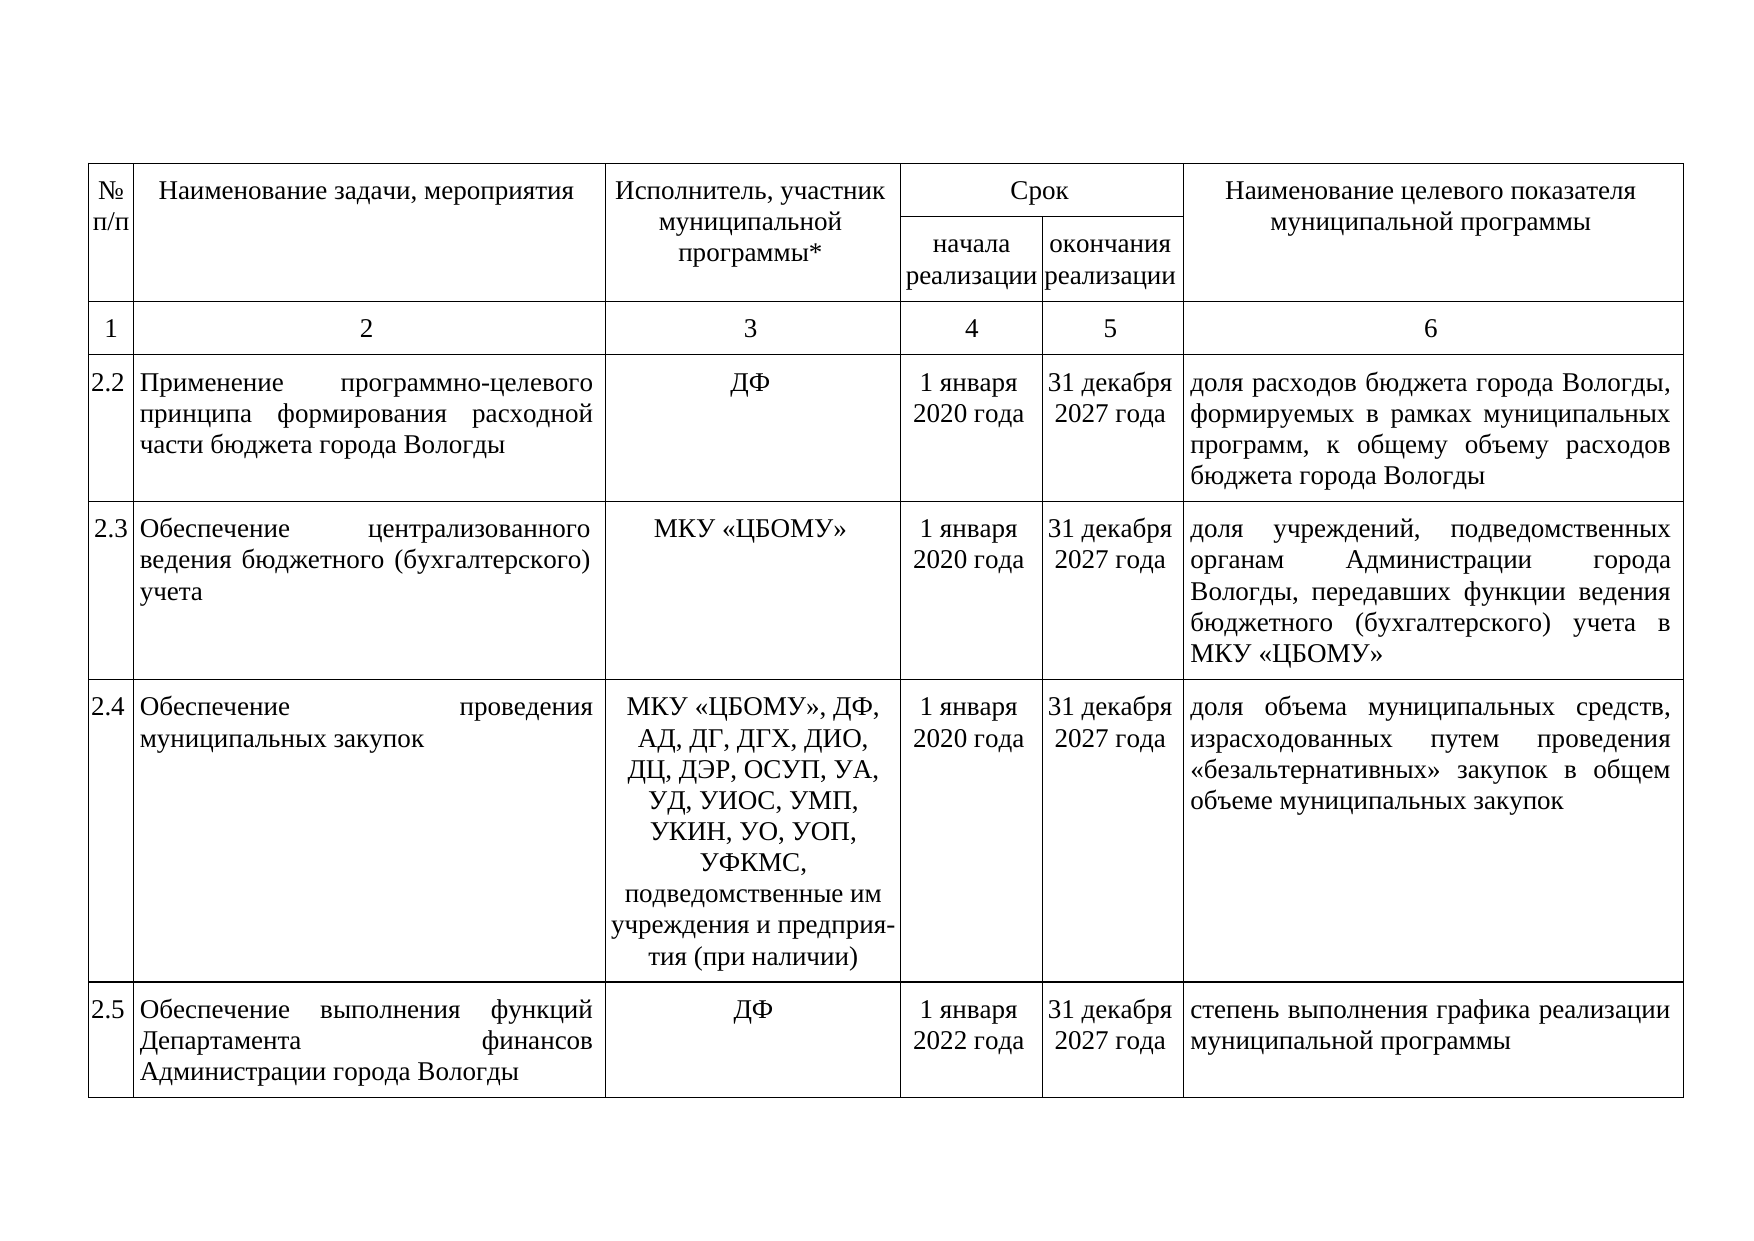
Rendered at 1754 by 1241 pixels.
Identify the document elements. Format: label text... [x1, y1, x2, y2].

table_cell 3 [606, 302, 900, 354]
table_cell 6 [1184, 302, 1683, 354]
table_cell МКУ «ЦБОМУ» [606, 502, 900, 679]
table_cell 1 января 2022 года [901, 983, 1042, 1097]
table_cell 31 декабря 2027 года [1043, 355, 1183, 501]
table_header Исполнитель, участник муниципальной программы* [606, 164, 900, 301]
table_header Наименование задачи, мероприятия [134, 164, 605, 301]
table_cell 2.2 [89, 355, 133, 501]
table_cell 1 января 2020 года [901, 502, 1042, 679]
table_cell 1 [89, 302, 133, 354]
table_cell 2 [134, 302, 605, 354]
table_cell 2.5 [89, 983, 133, 1097]
table_cell 2.3 [89, 502, 133, 679]
table_cell окончания реализации [1043, 217, 1183, 301]
table_cell Обеспечение выполнения функций Департамента финансов Администрации города Вологды [134, 983, 605, 1097]
table_header Наименование целевого показателя муниципальной программы [1184, 164, 1683, 301]
table_cell Применение программно-целевого принципа формирования расходной части бюджета города Вологды [134, 355, 605, 501]
table_cell ДФ [606, 355, 900, 501]
table_cell ДФ [606, 983, 900, 1097]
table_cell 4 [901, 302, 1042, 354]
table_cell 1 января 2020 года [901, 680, 1042, 981]
table_header Срок [901, 164, 1183, 216]
table_cell доля объема муниципальных средств, израсходованных путем проведения «безальтернативных» закупок в общем объеме муниципальных закупок [1184, 680, 1683, 981]
table_cell МКУ «ЦБОМУ», ДФ, АД, ДГ, ДГХ, ДИО, ДЦ, ДЭР, ОСУП, УА, УД, УИОС, УМП, УКИН, УО, УОП, УФКМС, подведомственные им учреждения и предприя-тия (при наличии) [606, 680, 900, 981]
table_cell 5 [1043, 302, 1183, 354]
table_cell 31 декабря 2027 года [1043, 983, 1183, 1097]
table_cell 1 января 2020 года [901, 355, 1042, 501]
table_cell степень выполнения графика реализации муниципальной программы [1184, 983, 1683, 1097]
table_cell 31 декабря 2027 года [1043, 680, 1183, 981]
table_header № п/п [89, 164, 133, 301]
table_cell 2.4 [89, 680, 133, 981]
table_cell Обеспечение централизованного ведения бюджетного (бухгалтерского) учета [134, 502, 605, 679]
table_cell доля расходов бюджета города Вологды, формируемых в рамках муниципальных программ, к общему объему расходов бюджета города Вологды [1184, 355, 1683, 501]
table_cell Обеспечение проведения муниципальных закупок [134, 680, 605, 981]
table_cell начала реализации [901, 217, 1042, 301]
table_cell 31 декабря 2027 года [1043, 502, 1183, 679]
table_cell доля учреждений, подведомственных органам Администрации города Вологды, передавших функции ведения бюджетного (бухгалтерского) учета в МКУ «ЦБОМУ» [1184, 502, 1683, 679]
